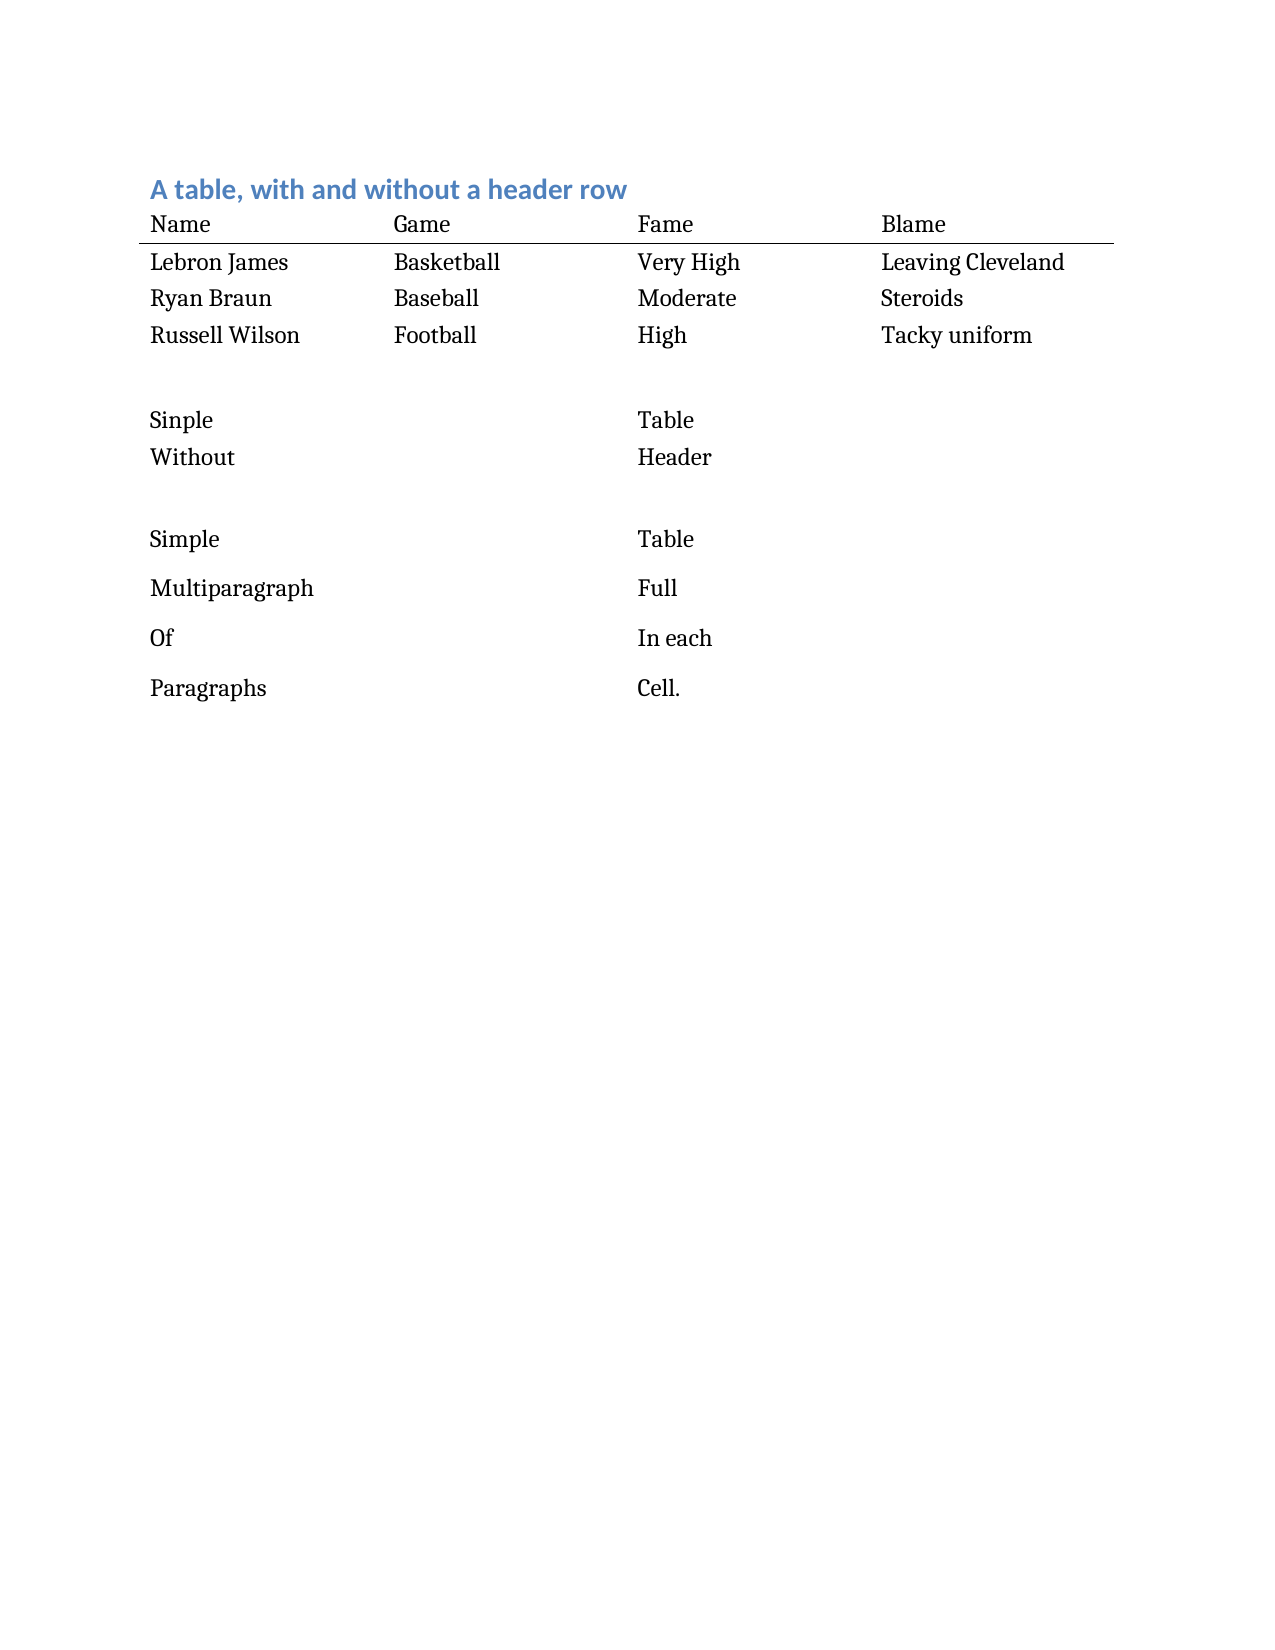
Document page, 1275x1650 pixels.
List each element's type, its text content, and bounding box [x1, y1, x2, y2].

table_cell Football [383, 317, 626, 353]
table_cell Basketball [383, 244, 626, 281]
table_cell Baseball [383, 281, 626, 317]
table_header Simple Multiparagraph [139, 525, 626, 624]
table_header Sinple [139, 403, 626, 439]
table_cell Ryan Braun [139, 281, 382, 317]
table_header Fame [626, 206, 870, 243]
table_cell Tacky uniform [870, 317, 1114, 353]
table_header Table Full [626, 525, 1114, 624]
table_cell High [626, 317, 870, 353]
table_header Game [383, 206, 626, 243]
table_cell Very High [626, 244, 870, 281]
table_cell Header [626, 439, 1114, 475]
table_cell Leaving Cleveland [870, 244, 1114, 281]
table_cell Steroids [870, 281, 1114, 317]
table_cell Of Paragraphs [139, 624, 626, 723]
table_cell Lebron James [139, 244, 382, 281]
table_cell Moderate [626, 281, 870, 317]
table_cell Russell Wilson [139, 317, 382, 353]
table_header Blame [870, 206, 1114, 243]
table_cell In each Cell. [626, 624, 1114, 723]
table_cell Without [139, 439, 626, 475]
subtitle A table, with and without a header row [150, 171, 1125, 206]
table_header Table [626, 403, 1114, 439]
table_header Name [139, 206, 382, 243]
